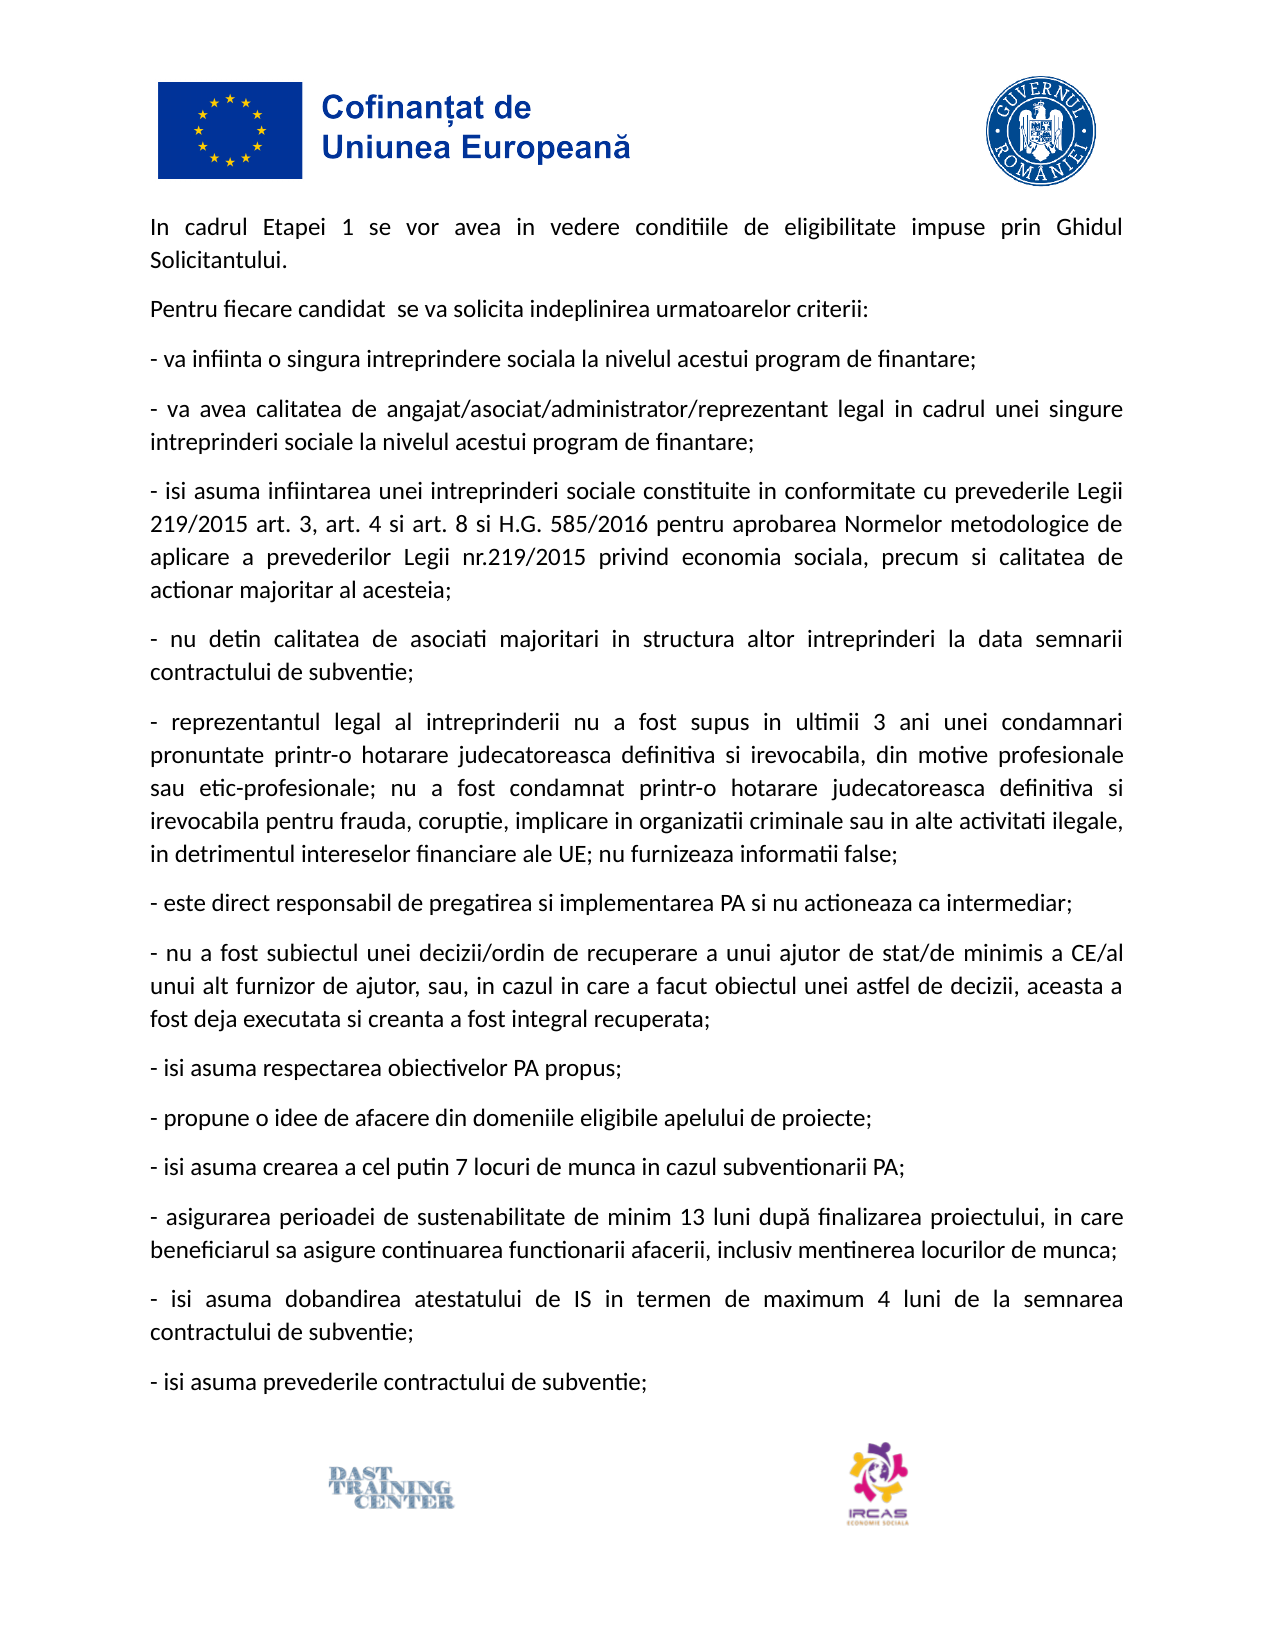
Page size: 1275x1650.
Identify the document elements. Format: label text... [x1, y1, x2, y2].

text In cadrul Etapei 1 se vor avea in vedere conditiile de eligibilitate impuse prin Ghidul Solicitantului. [150, 178, 1125, 274]
text - nu detin calitatea de asociati majoritari in structura altor intreprinderi la data semnarii contractului de subventie; [150, 623, 1125, 687]
picture [984, 74, 1097, 178]
text - va avea calitatea de angajat/asociat/administrator/reprezentant legal in cadrul unei singure intreprinderi sociale la nivelul acestui program de finantare; [150, 393, 1125, 456]
text - va infiinta o singura intreprindere sociala la nivelul acestui program de finantare; [150, 343, 1125, 374]
text - reprezentantul legal al intreprinderii nu a fost supus in ultimii 3 ani unei condamnari pronuntate printr-o hotarare judecatoreasca definitiva si irevocabila, din motive profesionale sau etic-profesionale; nu a fost condamnat printr-o hotarare judecatoreasca definitiva si irevocabila pentru frauda, coruptie, implicare in organizatii criminale sau in alte activitati ilegale, in detrimentul intereselor financiare ale UE; nu furnizeaza informatii false; [150, 706, 1125, 868]
text - propune o idee de afacere din domeniile eligibile apelului de proiecte; [150, 1102, 1125, 1132]
text - isi asuma dobandirea atestatului de IS in termen de maximum 4 luni de la semnarea contractului de subventie; [150, 1283, 1125, 1347]
text - isi asuma respectarea obiectivelor PA propus; [150, 1052, 1125, 1083]
text - isi asuma crearea a cel putin 7 locuri de munca in cazul subventionarii PA; [150, 1151, 1125, 1182]
text - este direct responsabil de pregatirea si implementarea PA si nu actioneaza ca intermediar; [150, 887, 1125, 918]
text - isi asuma infiintarea unei intreprinderi sociale constituite in conformitate cu prevederile Legii 219/2015 art. 3, art. 4 si art. 8 si H.G. 585/2016 pentru aprobarea Normelor metodologice de aplicare a prevederilor Legii nr.219/2015 privind economia sociala, precum si calitatea de actionar majoritar al acesteia; [150, 475, 1125, 604]
text Pentru fiecare candidat se va solicita indeplinirea urmatoarelor criterii: [150, 293, 1125, 324]
text - asigurarea perioadei de sustenabilitate de minim 13 luni după finalizarea proiectului, in care beneficiarul sa asigure continuarea functionarii afacerii, inclusiv mentinerea locurilor de munca; [150, 1201, 1125, 1264]
text - isi asuma prevederile contractului de subventie; [150, 1366, 1125, 1397]
picture [150, 1440, 1125, 1575]
text - nu a fost subiectul unei decizii/ordin de recuperare a unui ajutor de stat/de minimis a CE/al unui alt furnizor de ajutor, sau, in cazul in care a facut obiectul unei astfel de decizii, aceasta a fost deja executata si creanta a fost integral recuperata; [150, 937, 1125, 1033]
picture [150, 74, 651, 178]
